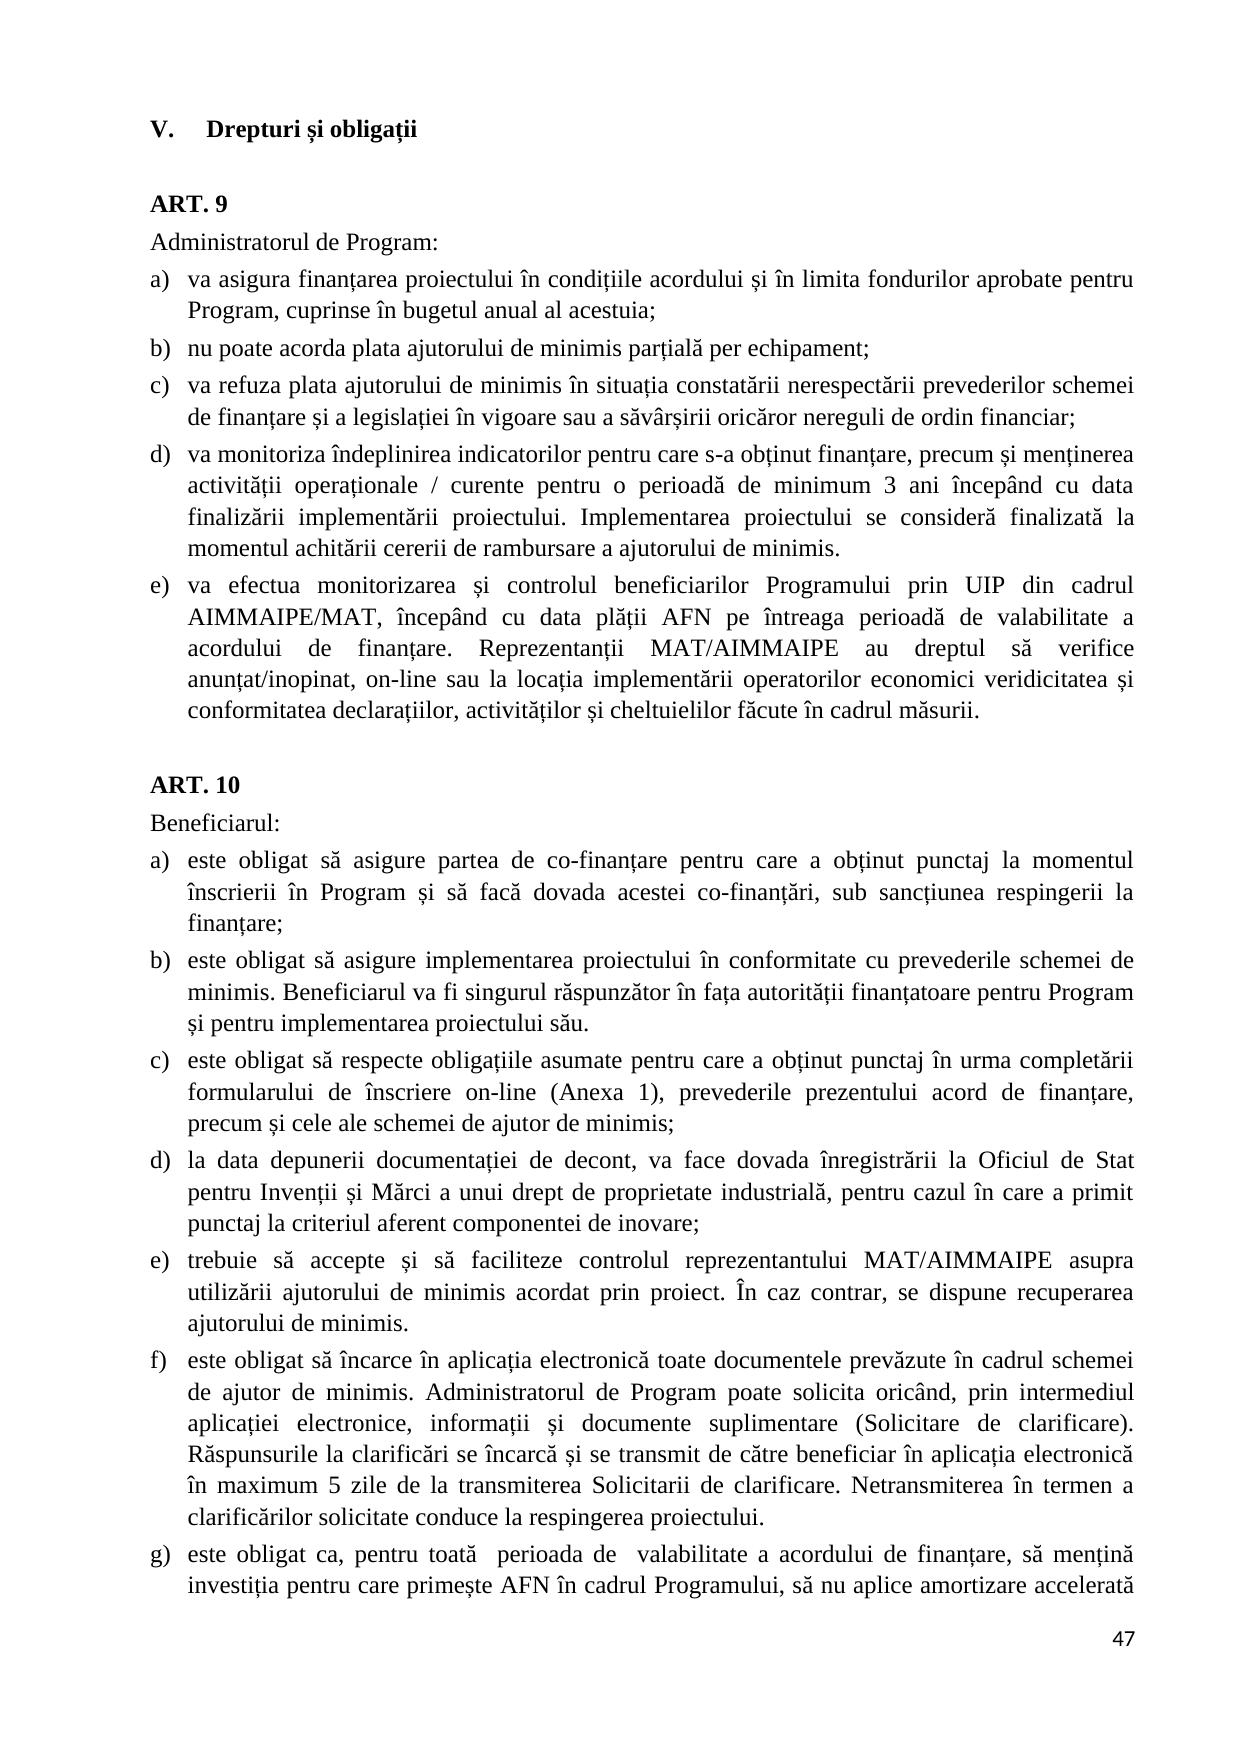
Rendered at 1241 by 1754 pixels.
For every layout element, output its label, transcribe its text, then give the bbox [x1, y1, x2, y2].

list va monitoriza îndeplinirea indicatorilor pentru care s-a obținut finanțare, precum și menținerea activității operaționale / curente pentru o perioadă de minimum 3 ani începând cu data finalizării implementării proiectului. Implementarea proiectului se consideră finalizată la momentul achitării cererii de rambursare a ajutorului de minimis. [150, 437, 1135, 562]
list va efectua monitorizarea și controlul beneficiarilor Programului prin UIP din cadrul AIMMAIPE/MAT, începând cu data plății AFN pe întreaga perioadă de valabilitate a acordului de finanțare. Reprezentanții MAT/AIMMAIPE au dreptul să verifice anunțat/inopinat, on-line sau la locația implementării operatorilor economici veridicitatea și conformitatea declarațiilor, activităților și cheltuielilor făcute în cadrul măsurii. [150, 569, 1135, 725]
list nu poate acorda plata ajutorului de minimis parțială per echipament; [150, 331, 1135, 362]
text ART. 10 [150, 769, 1135, 800]
list este obligat să asigure partea de co-finanțare pentru care a obținut punctaj la momentul înscrierii în Program și să facă dovada acestei co-finanțări, sub sancțiunea respingerii la finanțare; [150, 844, 1135, 937]
list va asigura finanțarea proiectului în condițiile acordului și în limita fondurilor aprobate pentru Program, cuprinse în bugetul anual al acestuia; [150, 262, 1135, 325]
list Drepturi și obligații [150, 112, 1135, 144]
list este obligat să respecte obligațiile asumate pentru care a obținut punctaj în urma completării formularului de înscriere on-line (Anexa 1), prevederile prezentului acord de finanțare, precum și cele ale schemei de ajutor de minimis; [150, 1044, 1135, 1137]
text Beneficiarul: [150, 806, 1135, 837]
list va refuza plata ajutorului de minimis în situația constatării nerespectării prevederilor schemei de finanțare și a legislației în vigoare sau a săvârșirii oricăror nereguli de ordin financiar; [150, 369, 1135, 431]
text ART. 9 [150, 187, 1135, 219]
text Administratorul de Program: [150, 225, 1135, 256]
list la data depunerii documentației de decont, va face dovada înregistrării la Oficiul de Stat pentru Invenții și Mărci a unui drept de proprietate industrială, pentru cazul în care a primit punctaj la criteriul aferent componentei de inovare; [150, 1144, 1135, 1237]
list trebuie să accepte și să faciliteze controlul reprezentantului MAT/AIMMAIPE asupra utilizării ajutorului de minimis acordat prin proiect. În caz contrar, se dispune recuperarea ajutorului de minimis. [150, 1244, 1135, 1337]
list este obligat să încarce în aplicația electronică toate documentele prevăzute în cadrul schemei de ajutor de minimis. Administratorul de Program poate solicita oricând, prin intermediul aplicației electronice, informații și documente suplimentare (Solicitare de clarificare). Răspunsurile la clarificări se încarcă și se transmit de către beneficiar în aplicația electronică în maximum 5 zile de la transmiterea Solicitarii de clarificare. Netransmiterea în termen a clarificărilor solicitate conduce la respingerea proiectului. [150, 1344, 1135, 1531]
list este obligat să asigure implementarea proiectului în conformitate cu prevederile schemei de minimis. Beneficiarul va fi singurul răspunzător în fața autorității finanțatoare pentru Program și pentru implementarea proiectului său. [150, 944, 1135, 1037]
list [150, 1537, 1135, 1600]
